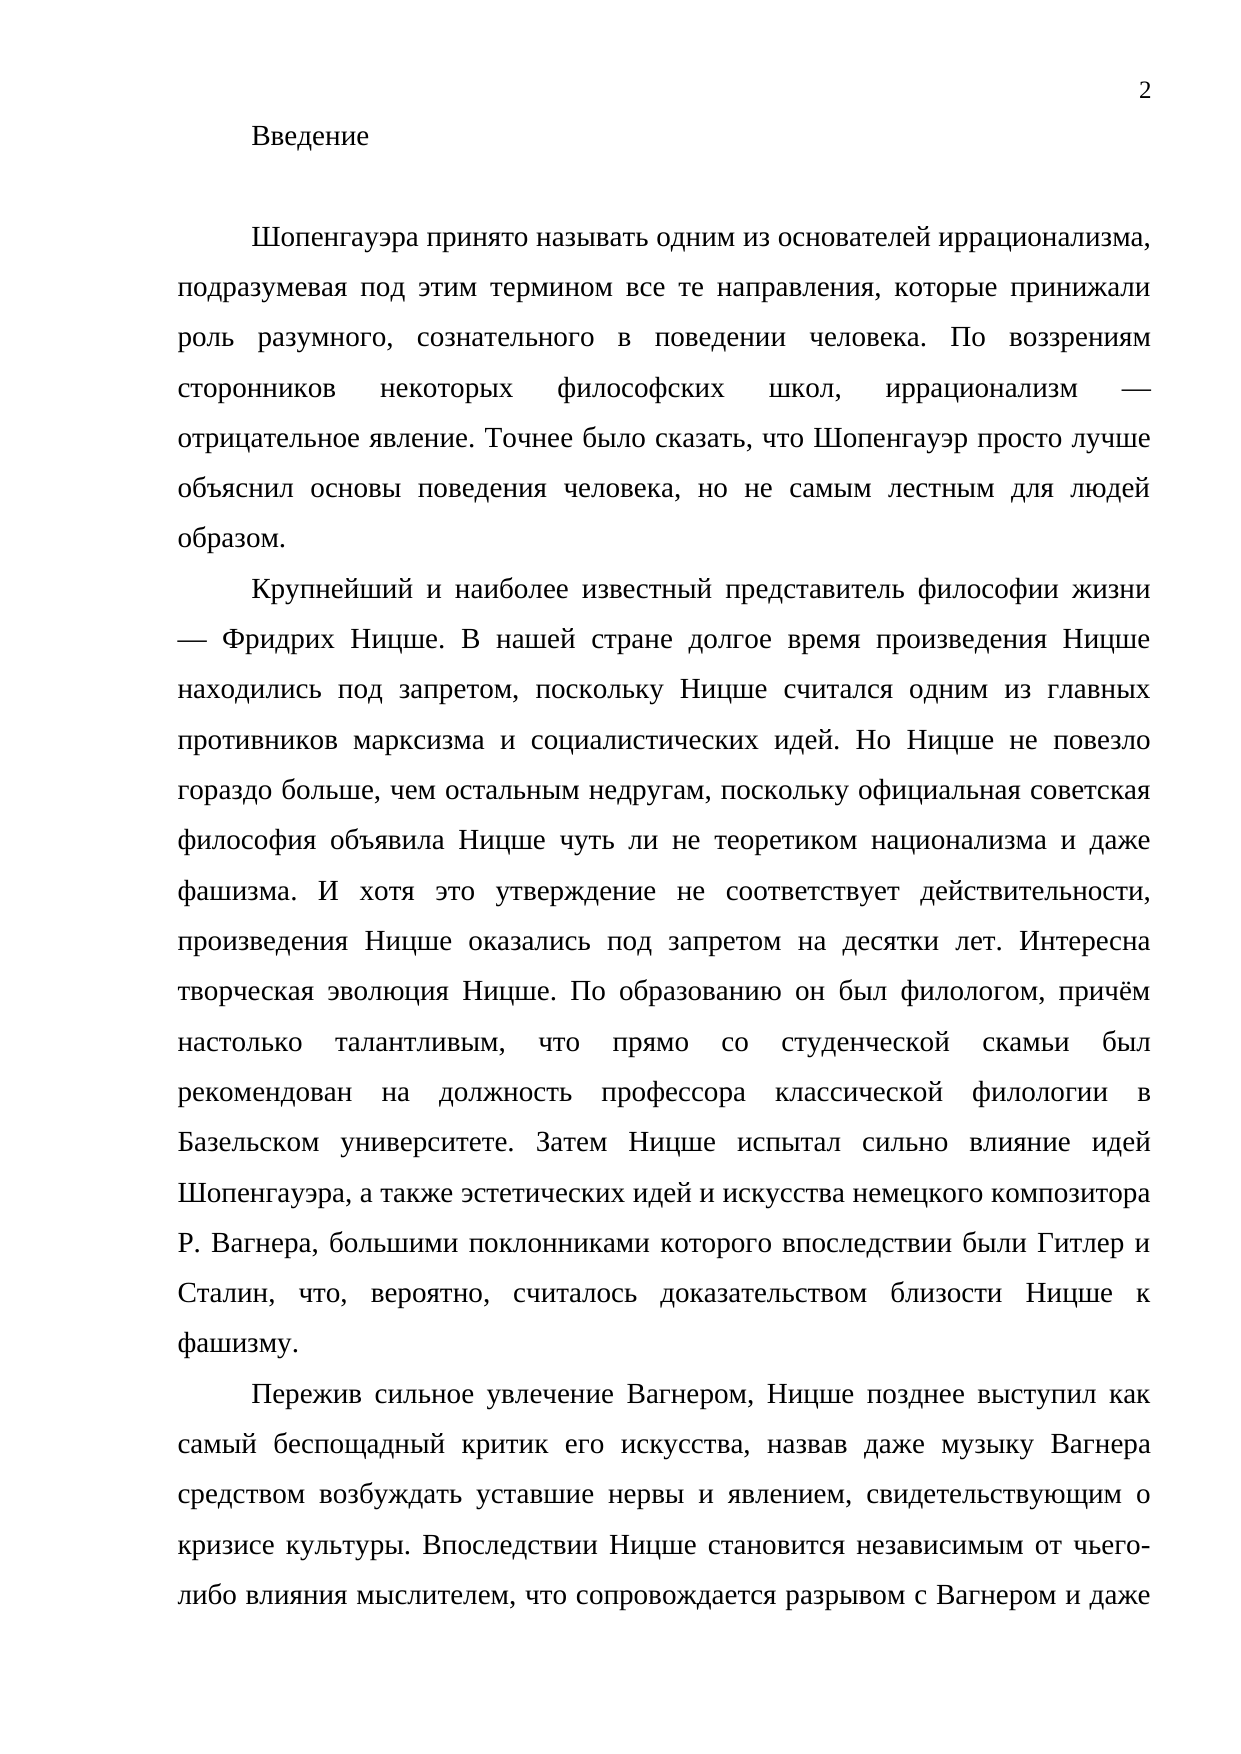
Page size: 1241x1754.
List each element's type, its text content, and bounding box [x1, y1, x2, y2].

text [177, 1376, 1152, 1611]
text Введение [177, 118, 1152, 152]
text Шопенгауэра принято называть одним из основателей иррационализма, подразумевая под этим термином все те направления, которые принижали роль разумного, сознательного в поведении человека. По воззрениям сторонников некоторых философских школ, иррационализм — отрицательное явление. Точнее было сказать, что Шопенгауэр просто лучше объяснил основы поведения человека, но не самым лестным для людей образом. [177, 219, 1152, 554]
text Крупнейший и наиболее известный представитель философии жизни — Фридрих Ницше. В нашей стране долгое время произведения Ницше находились под запретом, поскольку Ницше считался одним из главных противников марксизма и социалистических идей. Но Ницше не повезло гораздо больше, чем остальным недругам, поскольку официальная советская философия объявила Ницше чуть ли не теоретиком национализма и даже фашизма. И хотя это утверждение не соответствует действительности, произведения Ницше оказались под запретом на десятки лет. Интересна творческая эволюция Ницше. По образованию он был филологом, причём настолько талантливым, что прямо со студенческой скамьи был рекомендован на должность профессора классической филологии в Базельском университете. Затем Ницше испытал сильно влияние идей Шопенгауэра, а также эстетических идей и искусства немецкого композитора Р. Вагнера, большими поклонниками которого впоследствии были Гитлер и Сталин, что, вероятно, считалось доказательством близости Ницше к фашизму. [177, 571, 1152, 1359]
